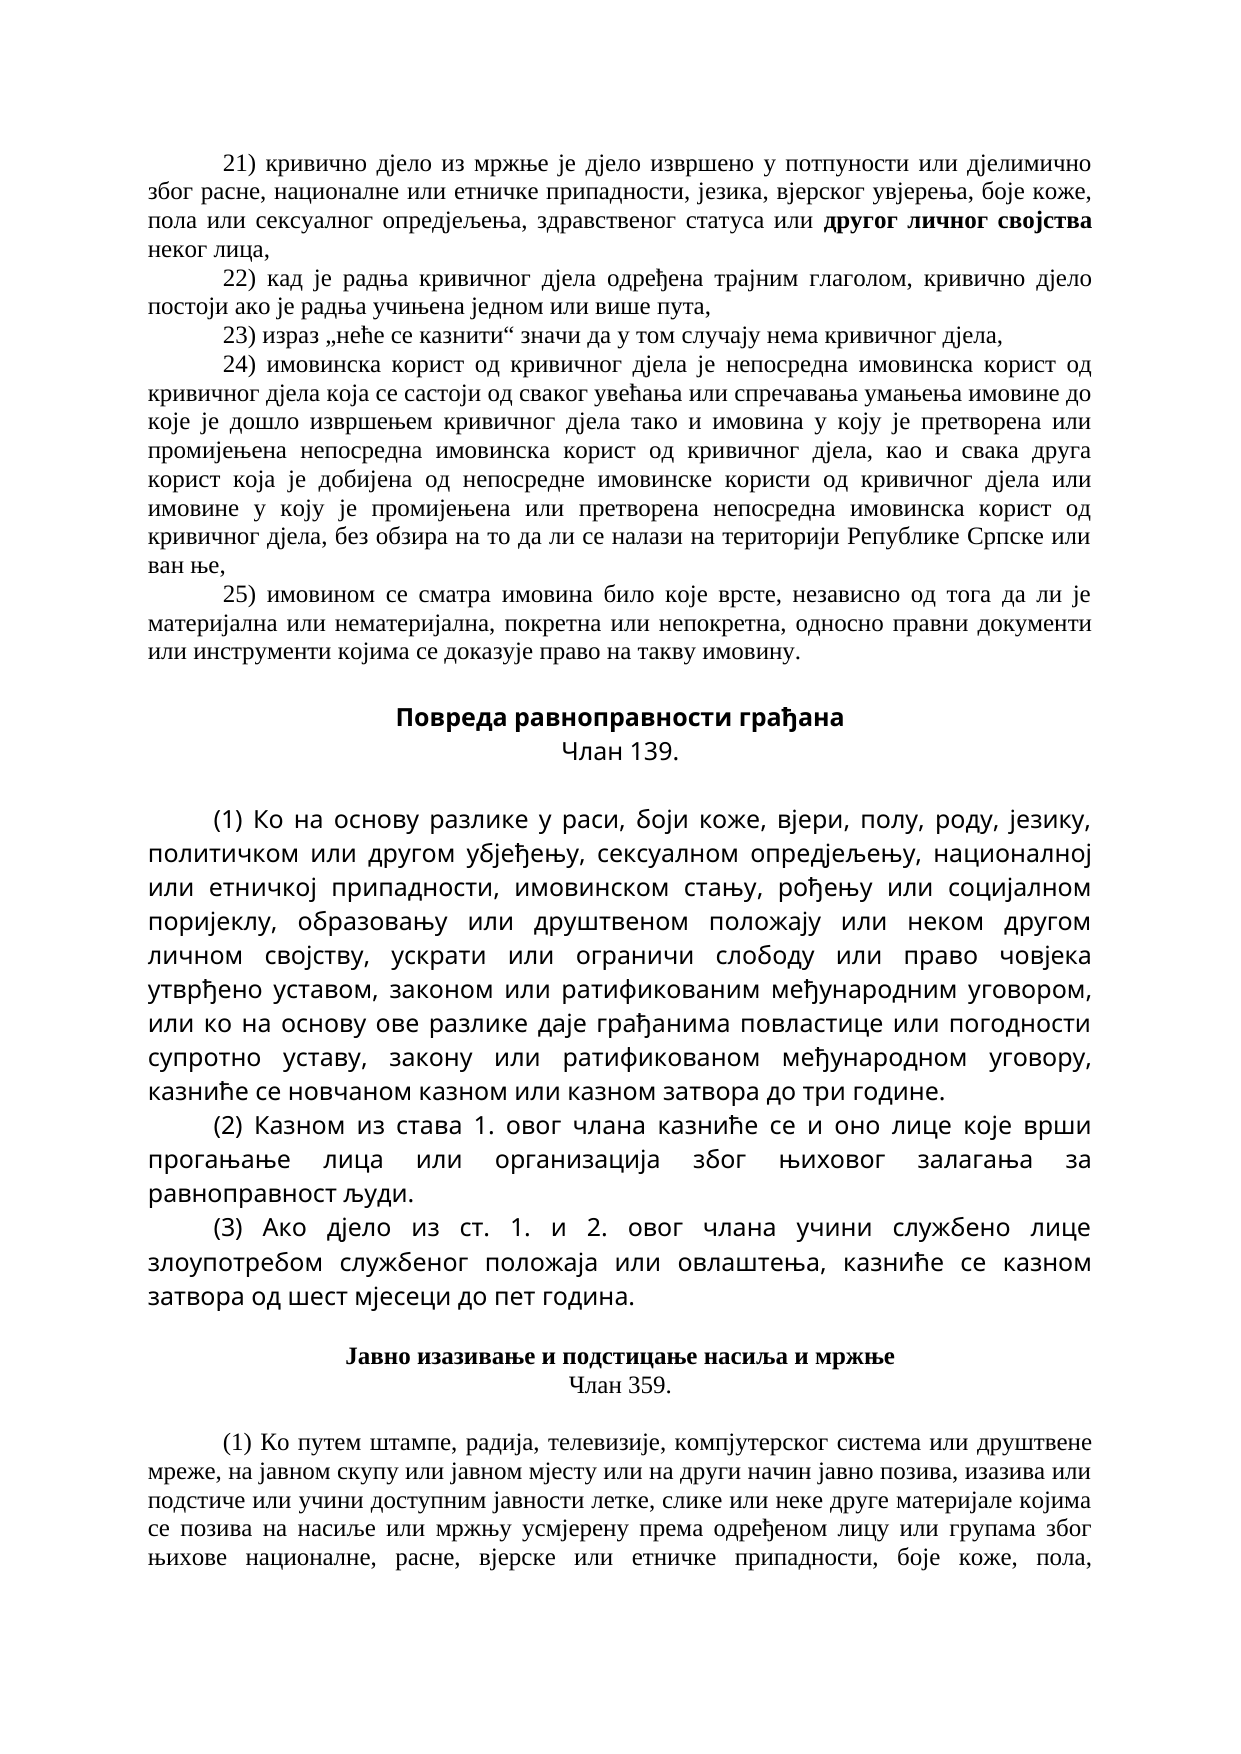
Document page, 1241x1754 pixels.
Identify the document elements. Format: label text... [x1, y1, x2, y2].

text Члан 139. [148, 733, 1093, 767]
text Члан 359. [148, 1370, 1093, 1398]
text 24) имовинска корист од кривичног дјела је непосредна имовинска корист од кривичног дјела која се састоји од сваког увећања или спречавања умањења имовине до које је дошло извршењем кривичног дјела тако и имовина у коју је претворена или промијењена непосредна имовинска корист од кривичног дјела, као и свака друга корист која је добијена од непосредне имовинске користи од кривичног дјела или имовине у коју је промијењена или претворена непосредна имовинска корист од кривичног дјела, без обзира на то да ли се налази на територији Републике Српске или ван ње, [148, 349, 1093, 579]
text (1) Ко на основу разлике у раси, боји коже, вјери, полу, роду, језику, политичком или другом убјеђењу, сексуалном опредјељењу, националној или етничкој припадности, имовинском стању, рођењу или социјалном поријеклу, образовању или друштвеном положају или неком другом личном својству, ускрати или ограничи слободу или право човјека утврђено уставом, законом или ратификованим међународним уговором, или ко на основу ове разлике даје грађанима повластице или погодности супротно уставу, закону или ратификованом међународном уговору, казниће се новчаном казном или казном затвора до три године. [148, 801, 1093, 1108]
text 25) имовином се сматра имовина било које врсте, независно од тога да ли је материјална или нематеријална, покретна или непокретна, односно правни документи или инструменти којима се доказује право на такву имовину. [148, 579, 1093, 665]
text 22) кад је радња кривичног дјела одређена трајним глаголом, кривично дјело постоји ако је радња учињена једном или више пута, [148, 263, 1093, 320]
text Јавно изазивање и подстицање насиља и мржње [148, 1341, 1093, 1370]
text (3) Ако дјело из ст. 1. и 2. овог члана учини службено лице злоупотребом службеног положаја или овлаштења, казниће се казном затвора од шест мјесеци до пет година. [148, 1210, 1093, 1312]
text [148, 1427, 1093, 1571]
text 21) кривично дјело из мржње је дјело извршено у потпуности или дјелимично због расне, националне или етничке припадности, језика, вјерског увјерења, боје коже, пола или сексуалног опредјељења, здравственог статуса или другог личног својства неког лица, [148, 148, 1093, 263]
text (2) Казном из става 1. овог члана казниће се и оно лице које врши прогањање лица или организација због њиховог залагања за равноправност људи. [148, 1108, 1093, 1210]
text 23) израз „неће се казнити“ значи да у том случају нема кривичног дјела, [148, 320, 1093, 349]
text Повреда равноправности грађана [148, 699, 1093, 733]
